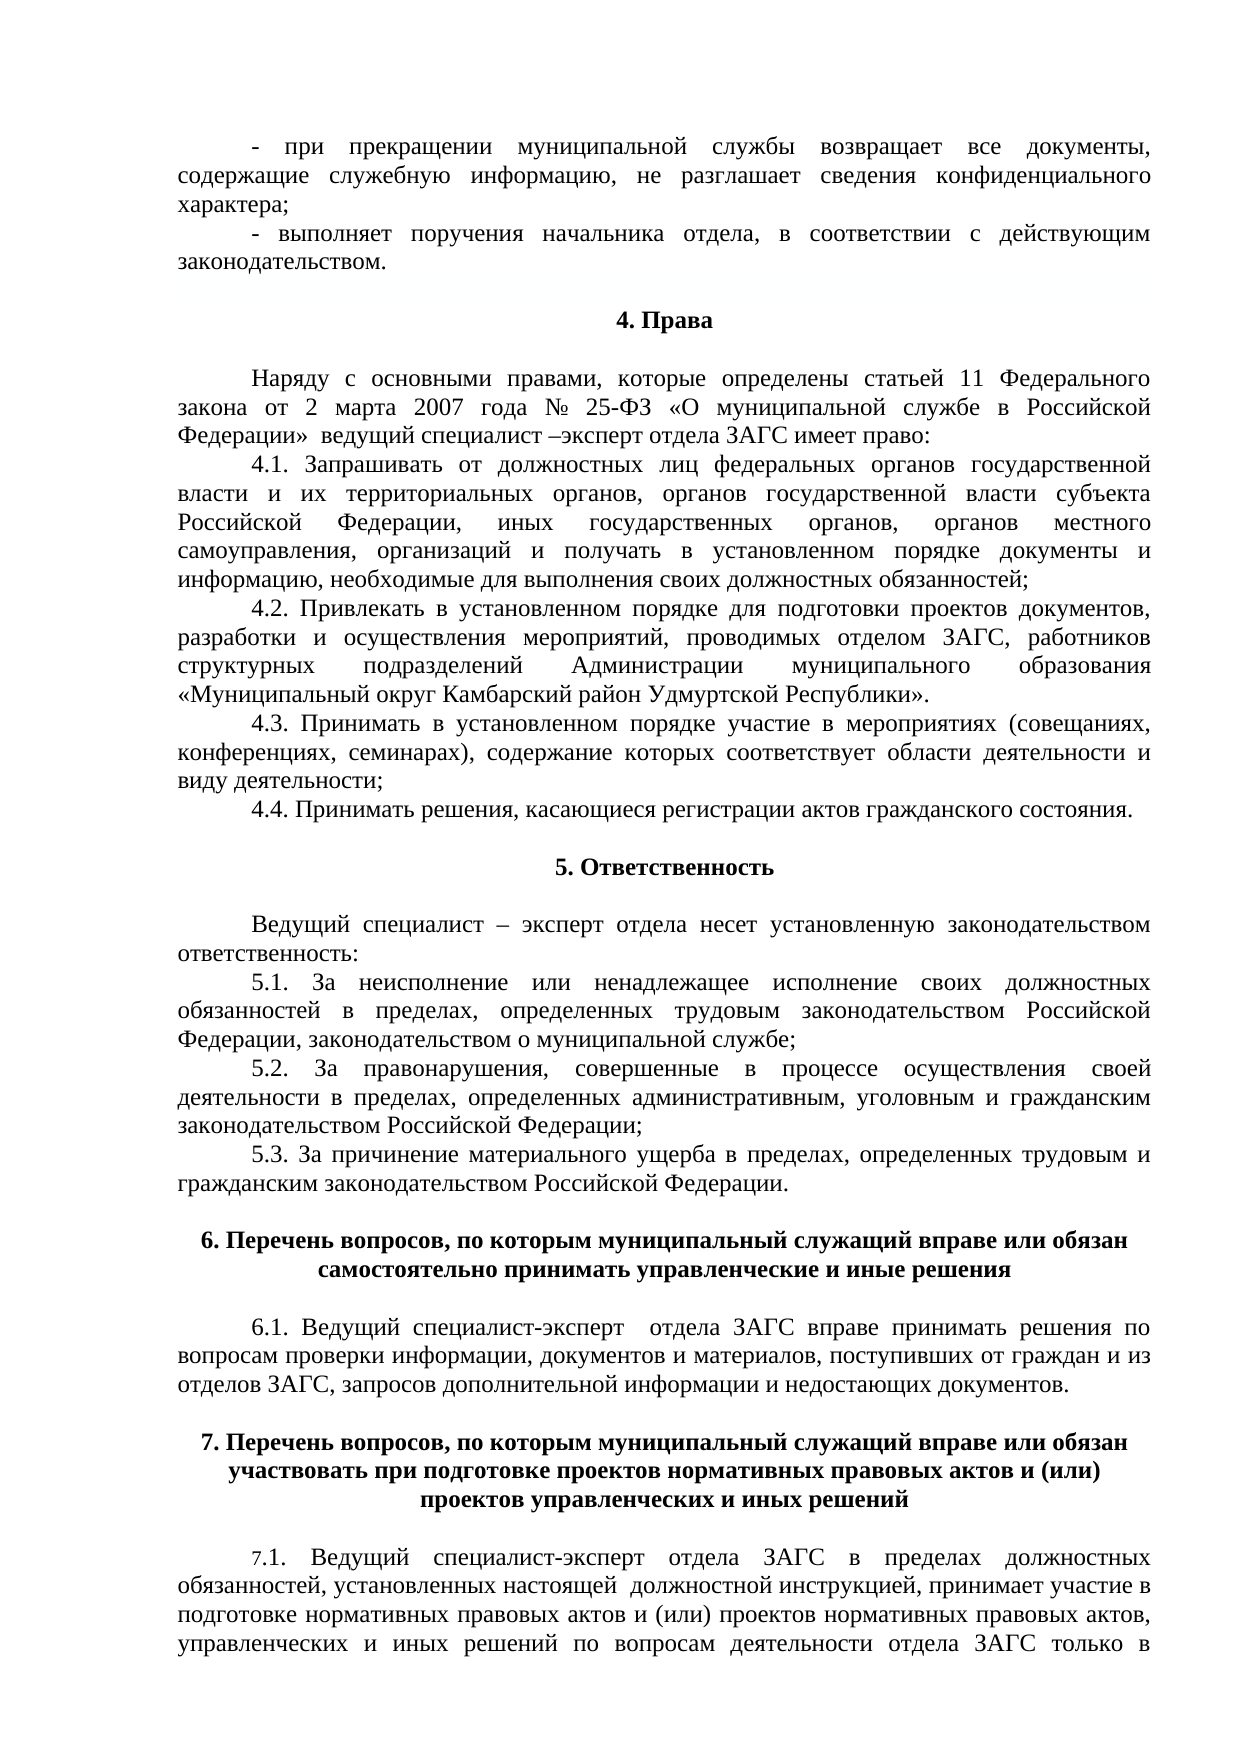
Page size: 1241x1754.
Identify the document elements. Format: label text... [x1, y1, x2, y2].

text 4. Права [177, 306, 1152, 334]
text 5. Ответственность [177, 852, 1152, 881]
text - выполняет поручения начальника отдела, в соответствии с действующим законодательством. [177, 218, 1152, 275]
text Наряду с основными правами, которые определены статьей 11 Федерального закона от 2 марта 2007 года № 25-ФЗ «О муниципальной службе в Российской Федерации» ведущий специалист –эксперт отдела ЗАГС имеет право: [177, 363, 1152, 449]
text - при прекращении муниципальной службы возвращает все документы, содержащие служебную информацию, не разглашает сведения конфиденциального характера; [177, 131, 1152, 218]
text 4.3. Принимать в установленном порядке участие в мероприятиях (совещаниях, конференциях, семинарах), содержание которых соответствует области деятельности и виду деятельности; [177, 708, 1152, 794]
text 6.1. Ведущий специалист-эксперт отдела ЗАГС вправе принимать решения по вопросам проверки информации, документов и материалов, поступивших от граждан и из отделов ЗАГС, запросов дополнительной информации и недостающих документов. [177, 1312, 1152, 1398]
text Ведущий специалист – эксперт отдела несет установленную законодательством ответственность: [177, 909, 1152, 967]
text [177, 1542, 1152, 1657]
text 5.3. За причинение материального ущерба в пределах, определенных трудовым и гражданским законодательством Российской Федерации. [177, 1139, 1152, 1197]
text 5.2. За правонарушения, совершенные в процессе осуществления своей деятельности в пределах, определенных административным, уголовным и гражданским законодательством Российской Федерации; [177, 1053, 1152, 1139]
text 4.1. Запрашивать от должностных лиц федеральных органов государственной власти и их территориальных органов, органов государственной власти субъекта Российской Федерации, иных государственных органов, органов местного самоуправления, организаций и получать в установленном порядке документы и информацию, необходимые для выполнения своих должностных обязанностей; [177, 449, 1152, 593]
text 6. Перечень вопросов, по которым муниципальный служащий вправе или обязан самостоятельно принимать управленческие и иные решения [177, 1226, 1152, 1283]
text 4.4. Принимать решения, касающиеся регистрации актов гражданского состояния. [177, 794, 1152, 823]
text 7. Перечень вопросов, по которым муниципальный служащий вправе или обязан участвовать при подготовке проектов нормативных правовых актов и (или) проектов управленческих и иных решений [177, 1427, 1152, 1513]
text 4.2. Привлекать в установленном порядке для подготовки проектов документов, разработки и осуществления мероприятий, проводимых отделом ЗАГС, работников структурных подразделений Администрации муниципального образования «Муниципальный округ Камбарский район Удмуртской Республики». [177, 593, 1152, 708]
text 5.1. За неисполнение или ненадлежащее исполнение своих должностных обязанностей в пределах, определенных трудовым законодательством Российской Федерации, законодательством о муниципальной службе; [177, 967, 1152, 1053]
